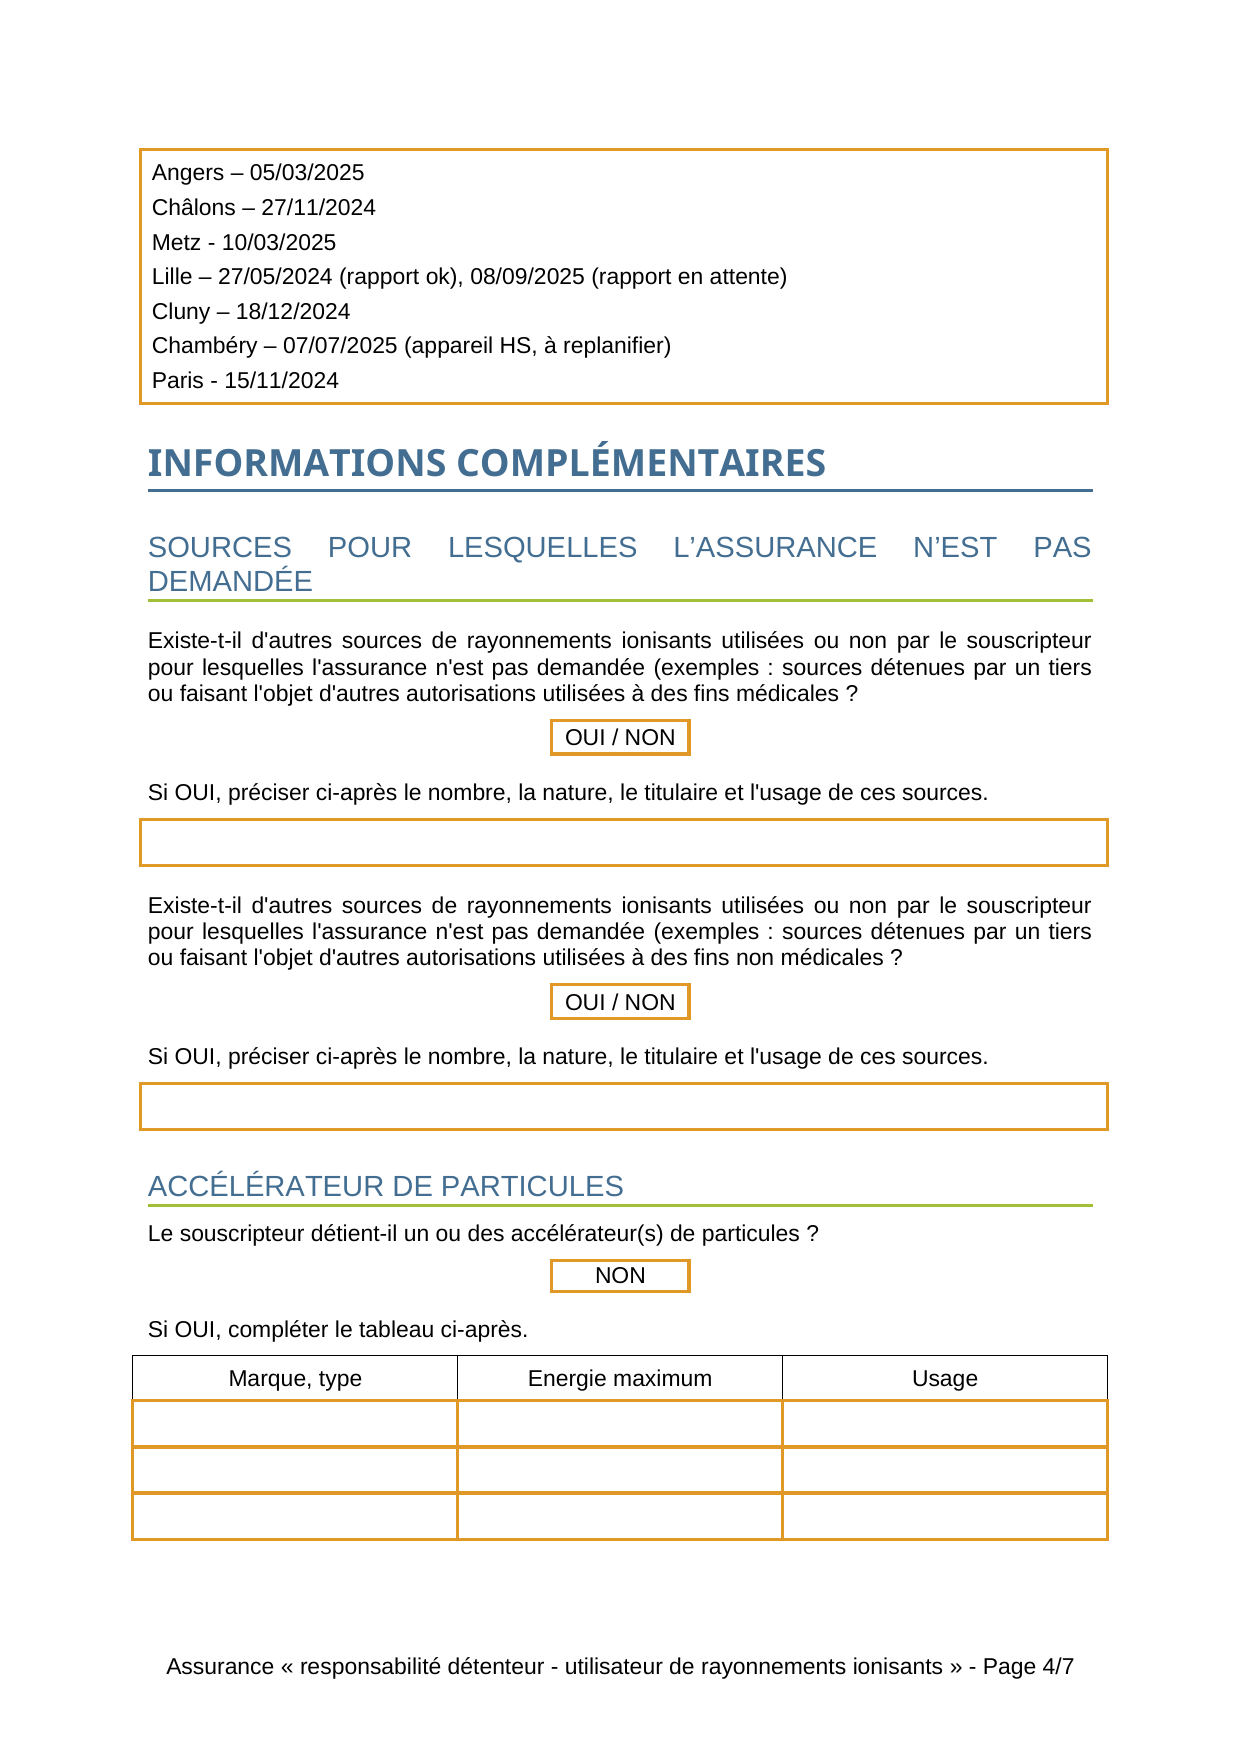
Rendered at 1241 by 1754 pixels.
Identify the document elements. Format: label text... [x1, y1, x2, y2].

table_header Usage [783, 1356, 1107, 1399]
table_cell [134, 1449, 456, 1491]
table_cell [459, 1449, 781, 1491]
table_header Marque, type [133, 1356, 457, 1399]
subtitle sources pour lesquelles l’assurance n’est pas demandée [148, 530, 1093, 599]
table_cell [784, 1402, 1106, 1445]
table_cell [459, 1495, 781, 1538]
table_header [142, 151, 1106, 402]
table_cell [784, 1495, 1106, 1538]
text Existe-t-il d'autres sources de rayonnements ionisants utilisées ou non par le souscripteur pour lesquelles l'assurance n'est pas demandée (exemples : sources détenues par un tiers ou faisant l'objet d'autres autorisations utilisées à des fins médicales ? [148, 627, 1093, 706]
table_cell [134, 1402, 456, 1445]
text NON [553, 1262, 687, 1290]
table_header [142, 821, 1106, 863]
subtitle Accélérateur de particules [148, 1168, 1093, 1204]
text Si OUI, compléter le tableau ci-après. [148, 1316, 1093, 1343]
subtitle informations complémentaires [148, 436, 1093, 489]
table_cell [459, 1402, 781, 1445]
table_cell [784, 1449, 1106, 1491]
text Existe-t-il d'autres sources de rayonnements ionisants utilisées ou non par le souscripteur pour lesquelles l'assurance n'est pas demandée (exemples : sources détenues par un tiers ou faisant l'objet d'autres autorisations utilisées à des fins non médicales ? [148, 892, 1093, 971]
text OUI / NON [553, 722, 687, 752]
text Si OUI, préciser ci-après le nombre, la nature, le titulaire et l'usage de ces sources. [148, 778, 1093, 805]
text OUI / NON [553, 986, 687, 1017]
text Le souscripteur détient-il un ou des accélérateur(s) de particules ? [148, 1220, 1093, 1246]
table_header Energie maximum [458, 1356, 782, 1399]
table_header [142, 1085, 1106, 1128]
table_cell [134, 1495, 456, 1538]
text Si OUI, préciser ci-après le nombre, la nature, le titulaire et l'usage de ces sources. [148, 1043, 1093, 1069]
